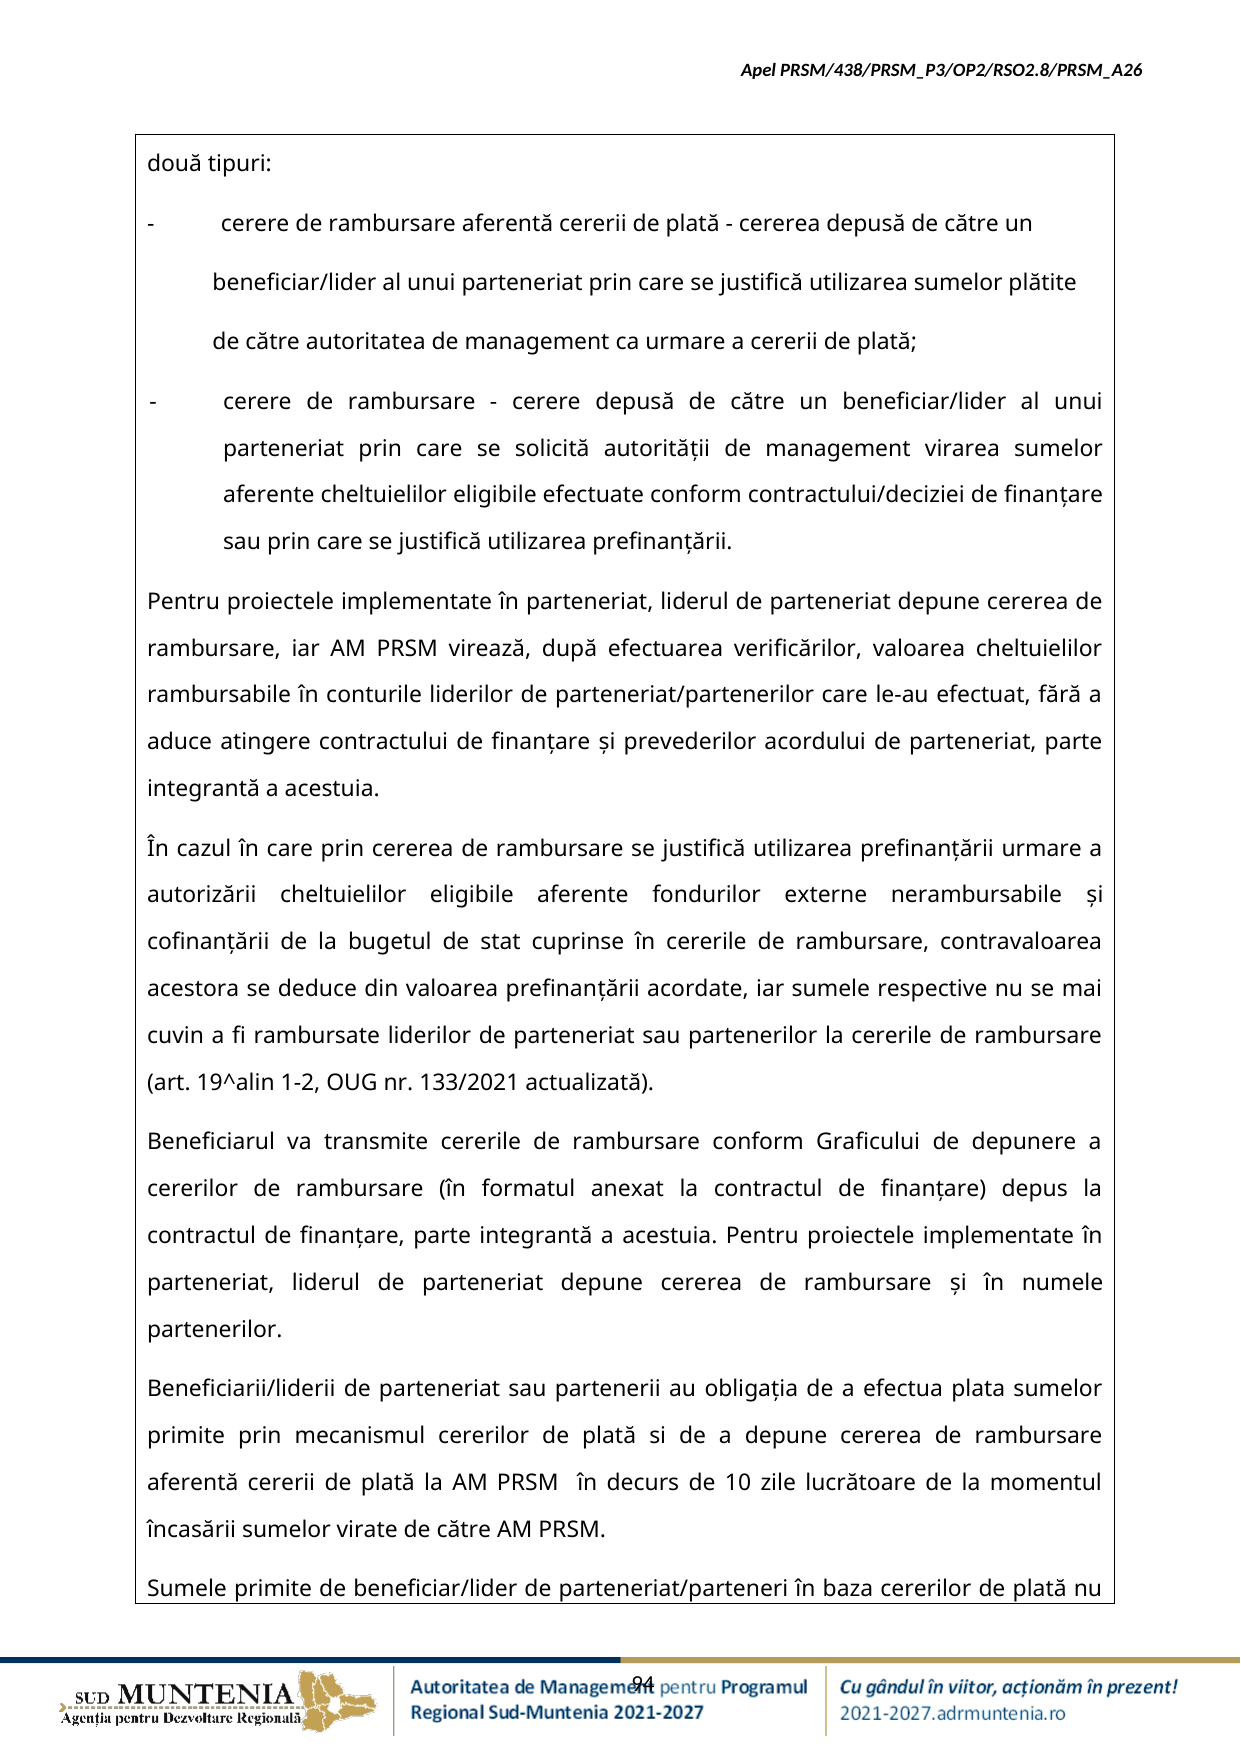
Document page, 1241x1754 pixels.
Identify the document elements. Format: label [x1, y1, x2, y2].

table_header [136, 135, 1114, 1603]
picture [0, 1657, 1241, 1737]
